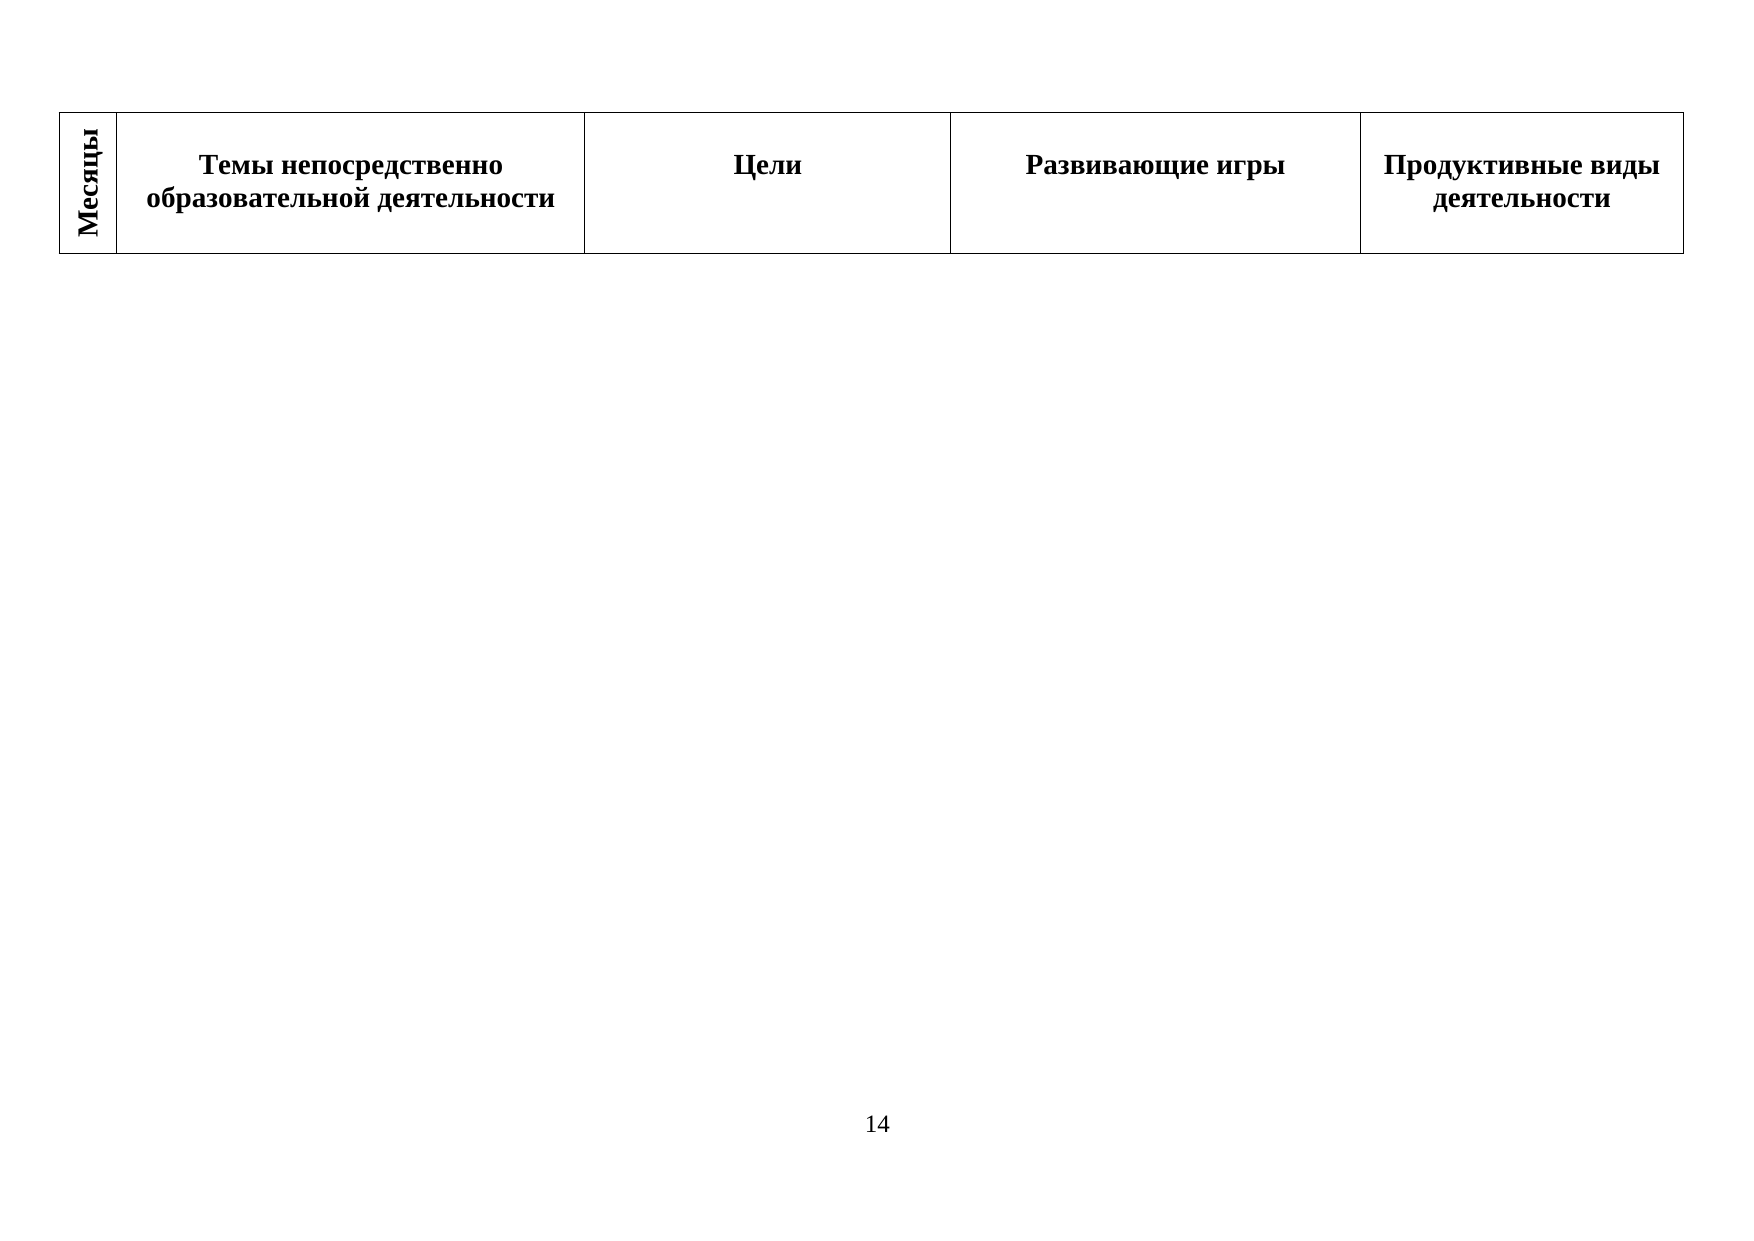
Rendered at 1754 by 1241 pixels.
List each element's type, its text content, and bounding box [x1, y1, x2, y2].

table_header Продуктивные виды деятельности [1361, 113, 1683, 253]
table_header Темы непосредственно образовательной деятельности [117, 113, 584, 253]
table_header Месяцы [60, 113, 116, 253]
table_header Цели [585, 113, 950, 253]
table_header Развивающие игры [951, 113, 1360, 253]
